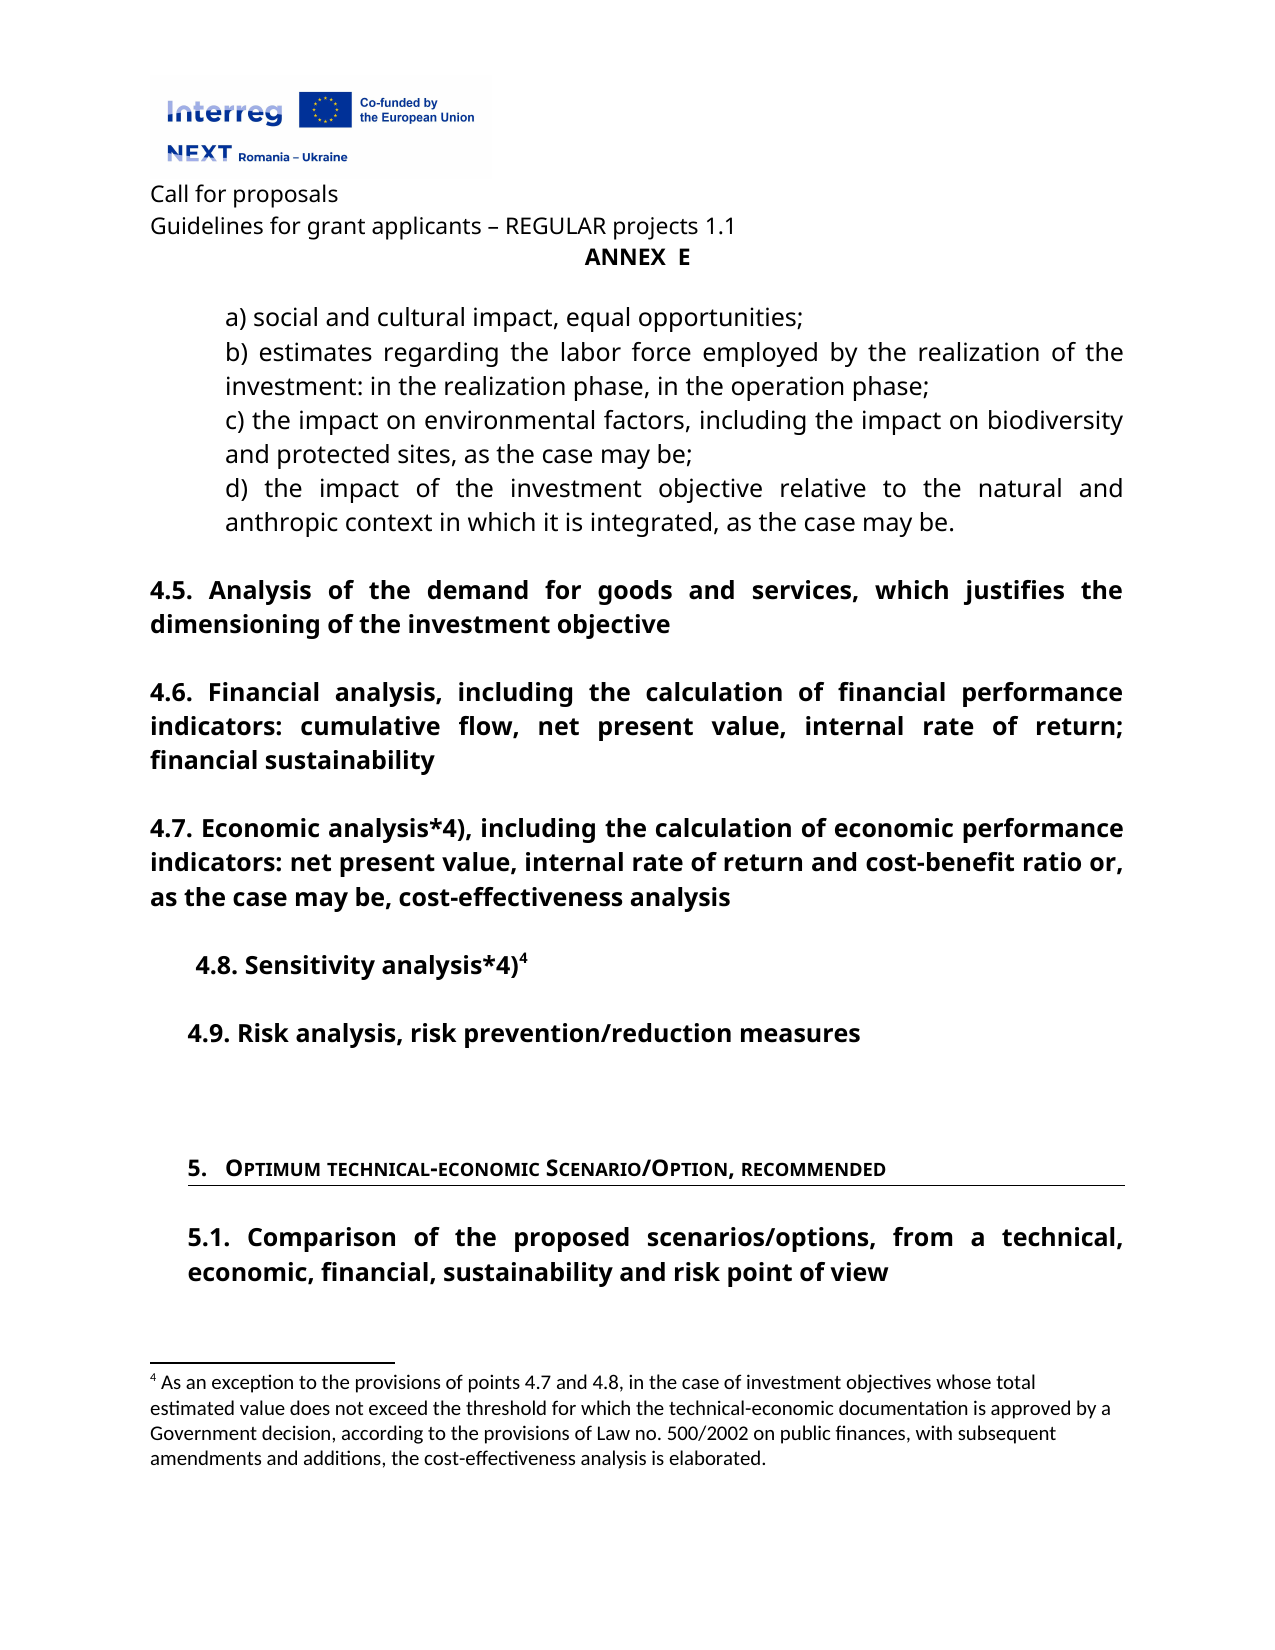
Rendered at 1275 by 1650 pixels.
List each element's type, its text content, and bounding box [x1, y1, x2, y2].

list c) the impact on environmental factors, including the impact on biodiversity and protected sites, as the case may be; [225, 402, 1125, 470]
list 4.6. Financial analysis, including the calculation of financial performance indicators: cumulative flow, net present value, internal rate of return; financial sustainability [150, 675, 1125, 777]
list a) social and cultural impact, equal opportunities; [225, 300, 1125, 334]
list b) estimates regarding the labor force employed by the realization of the investment: in the realization phase, in the operation phase; [225, 334, 1125, 402]
list 4.9. Risk analysis, risk prevention/reduction measures [187, 1015, 1125, 1049]
picture [150, 75, 492, 179]
list Optimum technical-economic Scenario/Option, recommended [187, 1152, 1125, 1186]
list 5.1. Comparison of the proposed scenarios/options, from a technical, economic, financial, sustainability and risk point of view [187, 1220, 1125, 1288]
list 4.7. Economic analysis*4), including the calculation of economic performance indicators: net present value, internal rate of return and cost-benefit ratio or, as the case may be, cost-effectiveness analysis [150, 811, 1125, 913]
list 4.5. Analysis of the demand for goods and services, which justifies the dimensioning of the investment objective [150, 573, 1125, 641]
list 4.8. Sensitivity analysis*4) [150, 947, 1125, 981]
list d) the impact of the investment objective relative to the natural and anthropic context in which it is integrated, as the case may be. [225, 470, 1125, 538]
